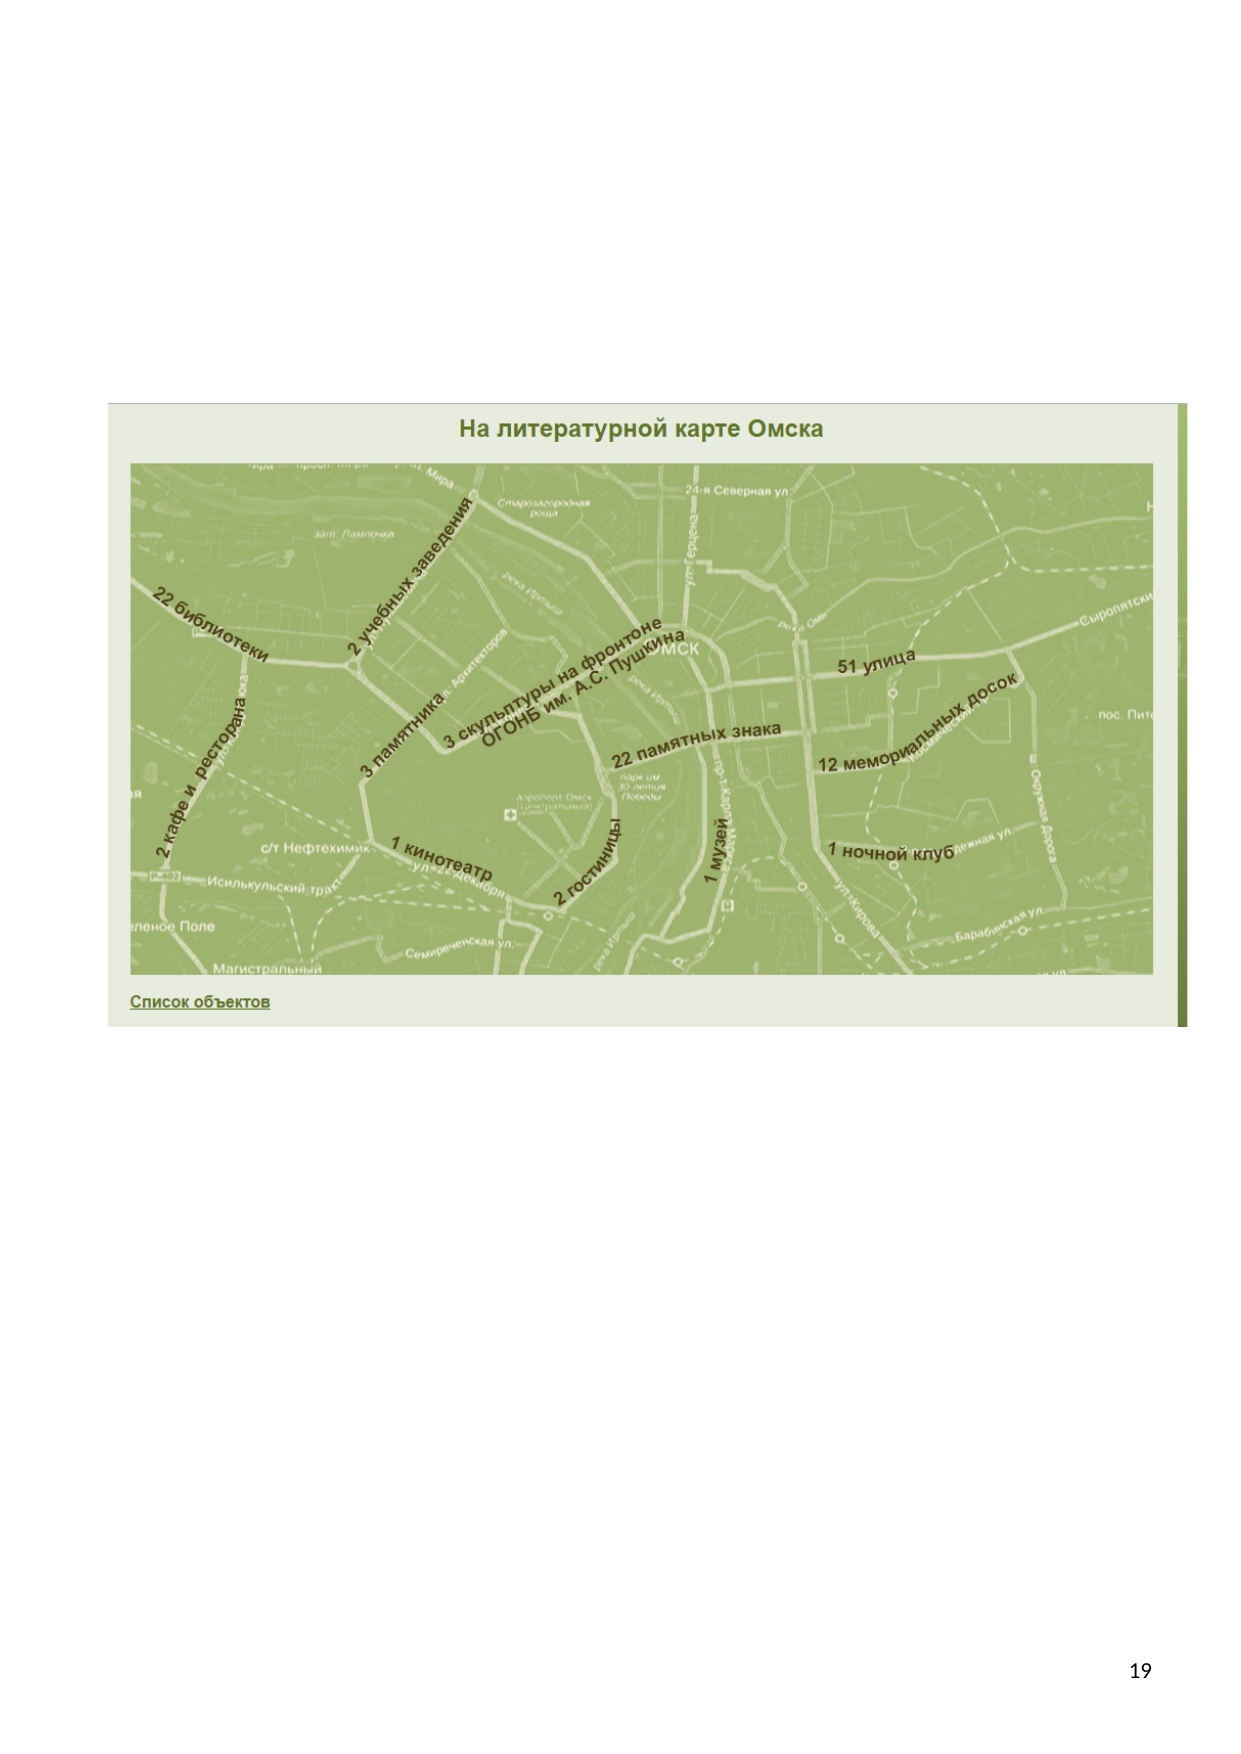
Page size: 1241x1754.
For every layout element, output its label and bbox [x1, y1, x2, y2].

picture [107, 402, 1188, 1027]
